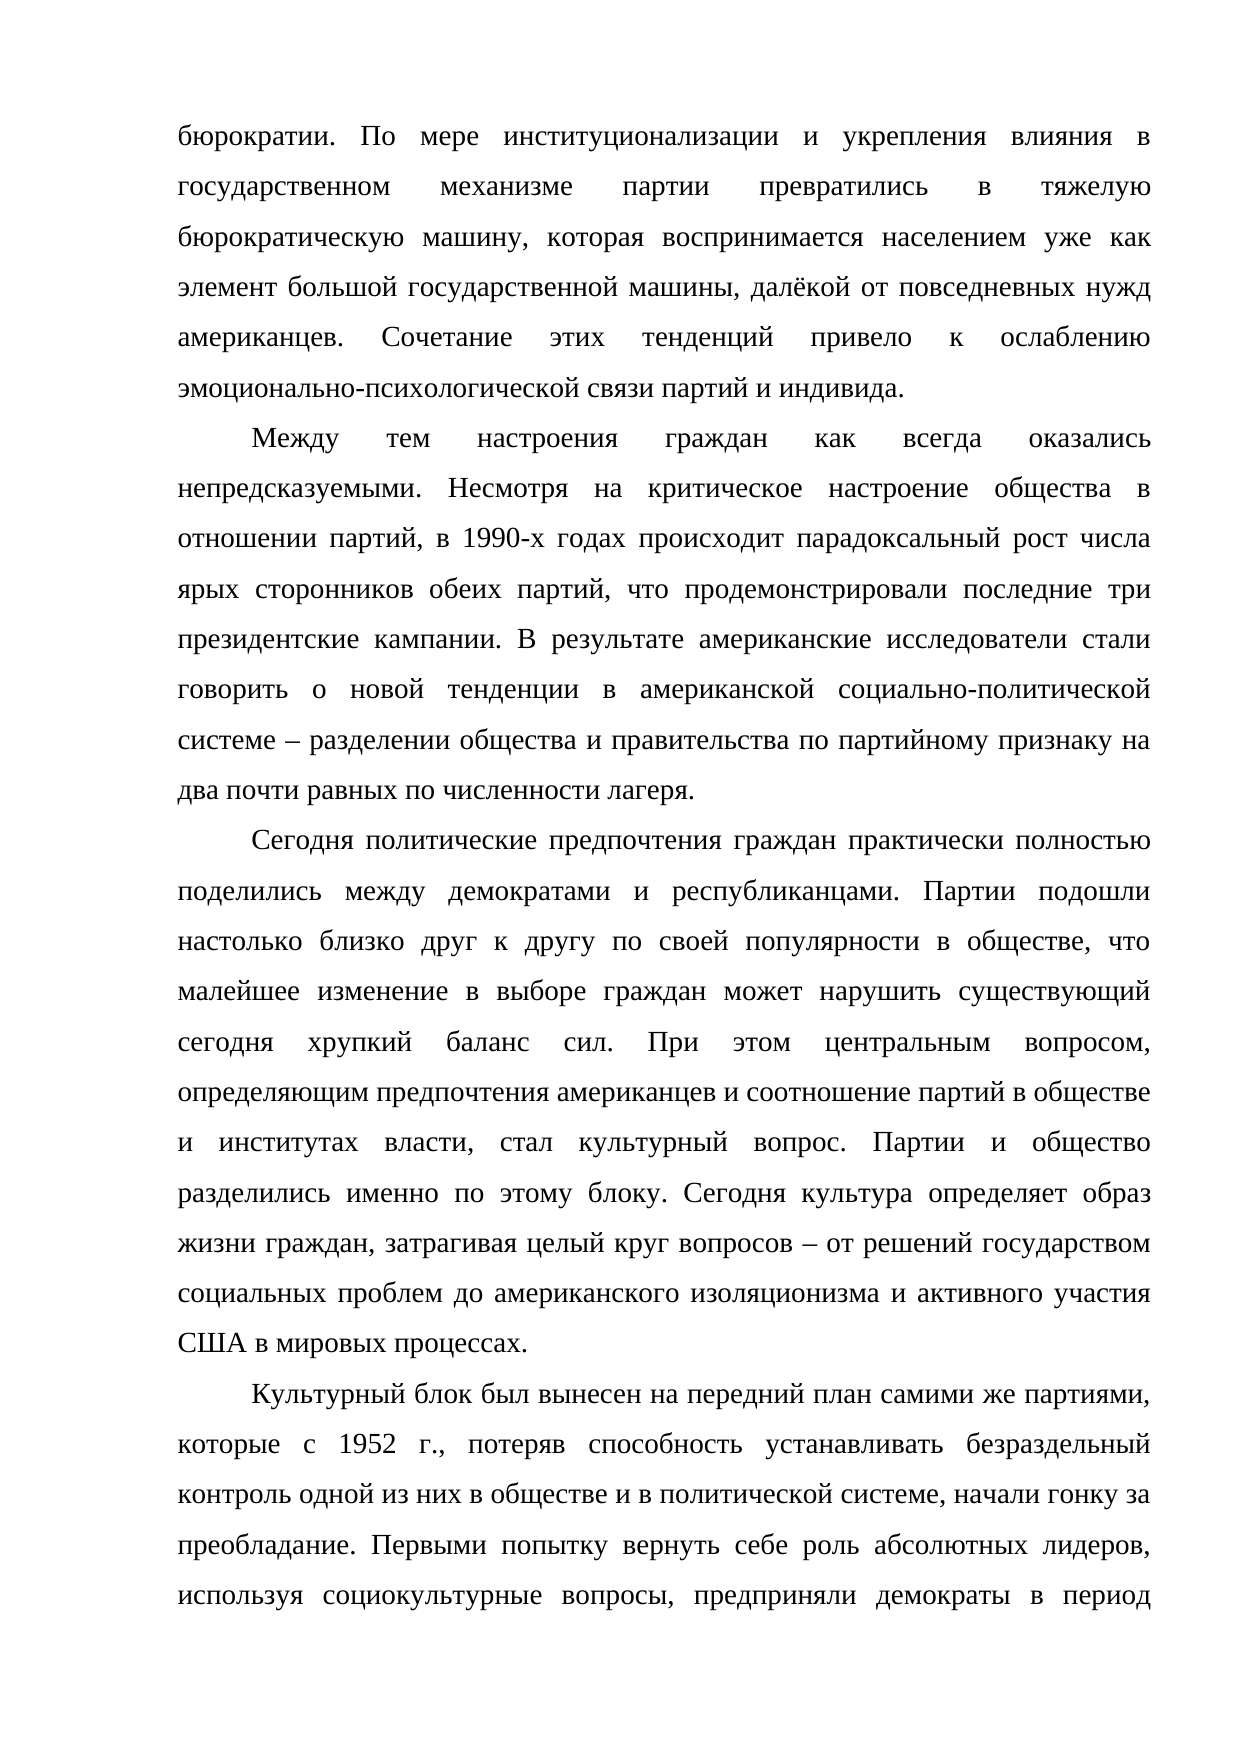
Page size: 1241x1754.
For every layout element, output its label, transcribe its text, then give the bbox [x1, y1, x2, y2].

text Сегодня политические предпочтения граждан практически полностью поделились между демократами и республиканцами. Партии подошли настолько близко друг к другу по своей популярности в обществе, что малейшее изменение в выборе граждан может нарушить существующий сегодня хрупкий баланс сил. При этом центральным вопросом, определяющим предпочтения американцев и соотношение партий в обществе и институтах власти, стал культурный вопрос. Партии и общество разделились именно по этому блоку. Сегодня культура определяет образ жизни граждан, затрагивая целый круг вопросов – от решений государством социальных проблем до американского изоляционизма и активного участия США в мировых процессах. [177, 822, 1152, 1359]
text Между тем настроения граждан как всегда оказались непредсказуемыми. Несмотря на критическое настроение общества в отношении партий, в 1990-х годах происходит парадоксальный рост числа ярых сторонников обеих партий, что продемонстрировали последние три президентские кампании. В результате американские исследователи стали говорить о новой тенденции в американской социально-политической системе – разделении общества и правительства по партийному признаку на два почти равных по численности лагеря. [177, 420, 1152, 806]
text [177, 1376, 1152, 1611]
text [177, 118, 1152, 403]
